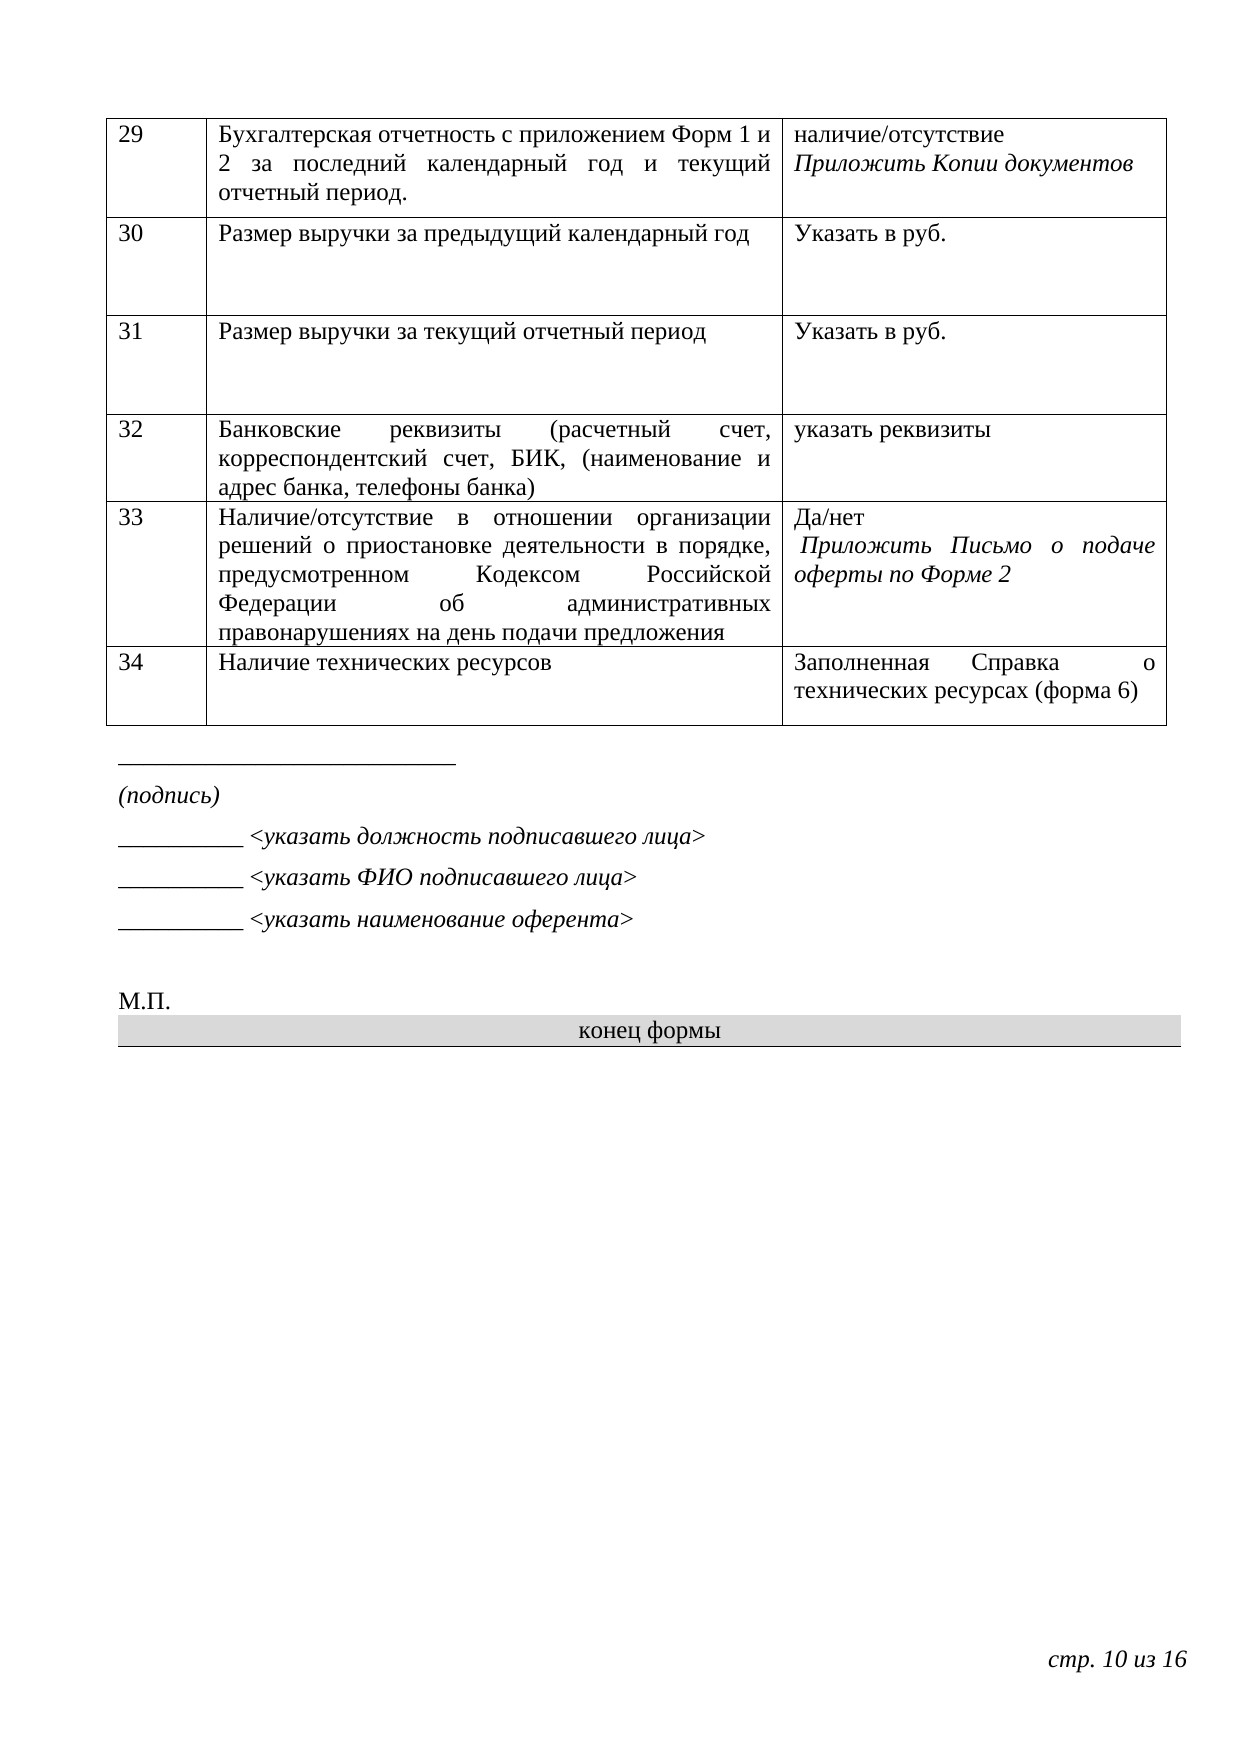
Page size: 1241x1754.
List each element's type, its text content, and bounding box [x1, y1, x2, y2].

table_cell 33 [107, 502, 206, 646]
text ___________________________ [118, 739, 1181, 767]
table_cell 32 [107, 415, 206, 501]
text __________ <указать должность подписавшего лица> [118, 821, 1181, 850]
table_cell 29 [107, 119, 206, 217]
table_cell Размер выручки за текущий отчетный период [207, 316, 782, 413]
table_cell Указать в руб. [783, 316, 1166, 413]
table_cell 34 [107, 647, 206, 725]
text М.П. [118, 986, 1181, 1015]
table_cell 31 [107, 316, 206, 413]
table_cell Заполненная Справка о технических ресурсах (форма 6) [783, 647, 1166, 725]
table_cell указать реквизиты [783, 415, 1166, 501]
table_cell 30 [107, 218, 206, 315]
table_cell Указать в руб. [783, 218, 1166, 315]
table_cell Наличие/отсутствие в отношении организации решений о приостановке деятельности в порядке, предусмотренном Кодексом Российской Федерации об административных правонарушениях на день подачи предложения [207, 502, 782, 646]
table_cell Наличие технических ресурсов [207, 647, 782, 725]
table_cell Да/нет Приложить Письмо о подаче оферты по Форме 2 [783, 502, 1166, 646]
text __________ <указать наименование оферента> [118, 904, 1181, 932]
table_cell Бухгалтерская отчетность с приложением Форм 1 и 2 за последний календарный год и текущий отчетный период. [207, 119, 782, 217]
table_cell Размер выручки за предыдущий календарный год [207, 218, 782, 315]
text конец формы [118, 1015, 1181, 1046]
text __________ <указать ФИО подписавшего лица> [118, 862, 1181, 891]
table_cell Банковские реквизиты (расчетный счет, корреспондентский счет, БИК, (наименование и адрес банка, телефоны банка) [207, 415, 782, 501]
table_cell наличие/отсутствие Приложить Копии документов [783, 119, 1166, 217]
text (подпись) [118, 780, 1181, 809]
